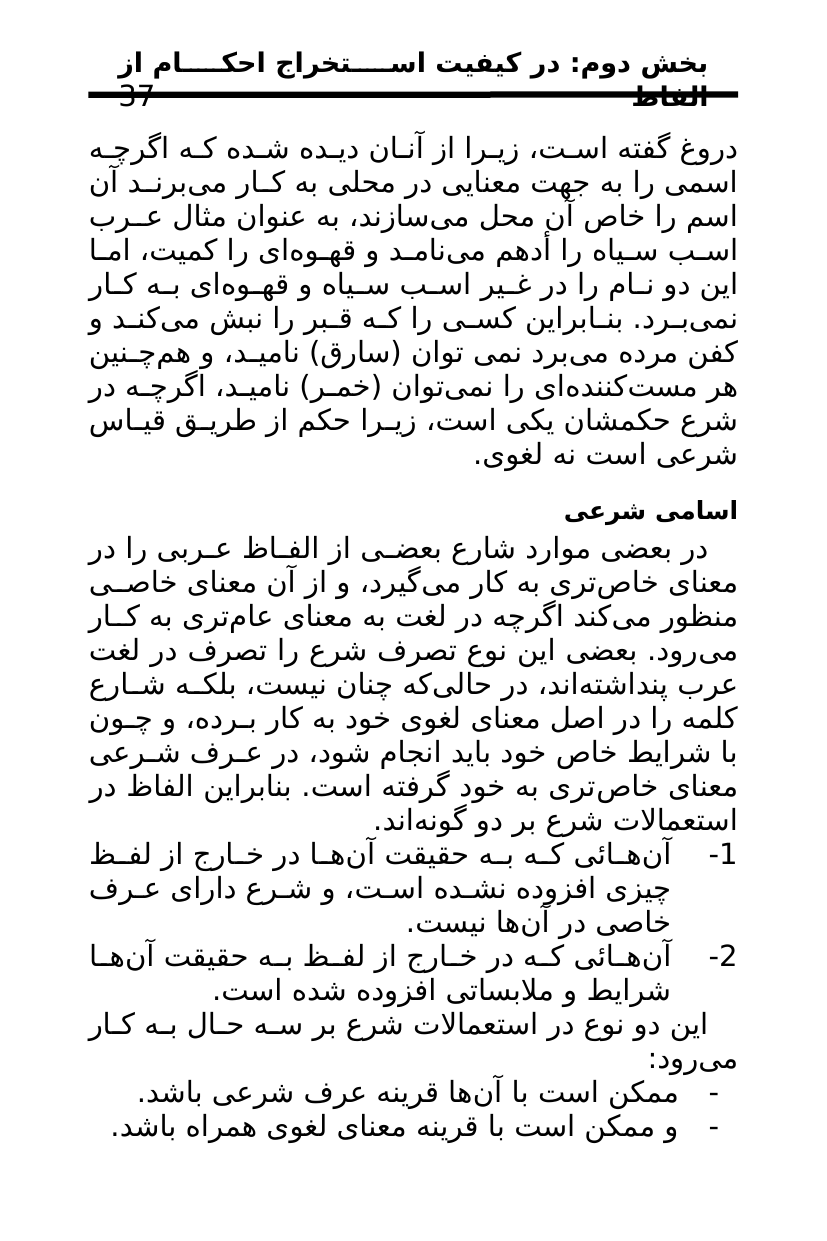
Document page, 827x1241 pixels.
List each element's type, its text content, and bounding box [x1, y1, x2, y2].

list آن‌هائی که در خارج از لفظ به حقیقت آن‌ها شرایط و ملابساتی افزوده شده است. [89, 939, 708, 1007]
list آن‌هائی که به حقیقت آن‌ها در خارج از لفظ چیزی افزوده نشده است، و شرع دارای عرف خاصی در آن‌ها نیست. [89, 837, 708, 939]
text اسامی شرعی [89, 496, 738, 525]
text در بعضی موارد شارع بعضی از الفاظ عربی را در معنای خاص‌تری به کار می‌گیرد، و از آن معنای خاصی منظور می‌کند اگرچه در لغت به معنای عام‌تری به کار می‌رود. بعضی این نوع تصرف شرع را تصرف در لغت عرب پنداشته‌اند، در حالی‌که چنان نیست، بلکه شارع کلمه را در اصل معنای لغوی خود به کار برده، و چون با شرایط خاص خود باید انجام شود، در عرف شرعی معنای خاص‌تری به خود گرفته است. بنابراین الفاظ در استعمالات شرع بر دو گونه‌اند. [89, 532, 738, 837]
list و ممکن است با قرینه معنای لغوی همراه باشد. [89, 1109, 708, 1143]
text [89, 132, 738, 471]
text این دو نوع در استعمالات شرع بر سه حال به کار می‌رود‌: [89, 1007, 738, 1075]
list ممکن است با آن‌ها قرینه عرف شرعی باشد. [89, 1075, 708, 1109]
